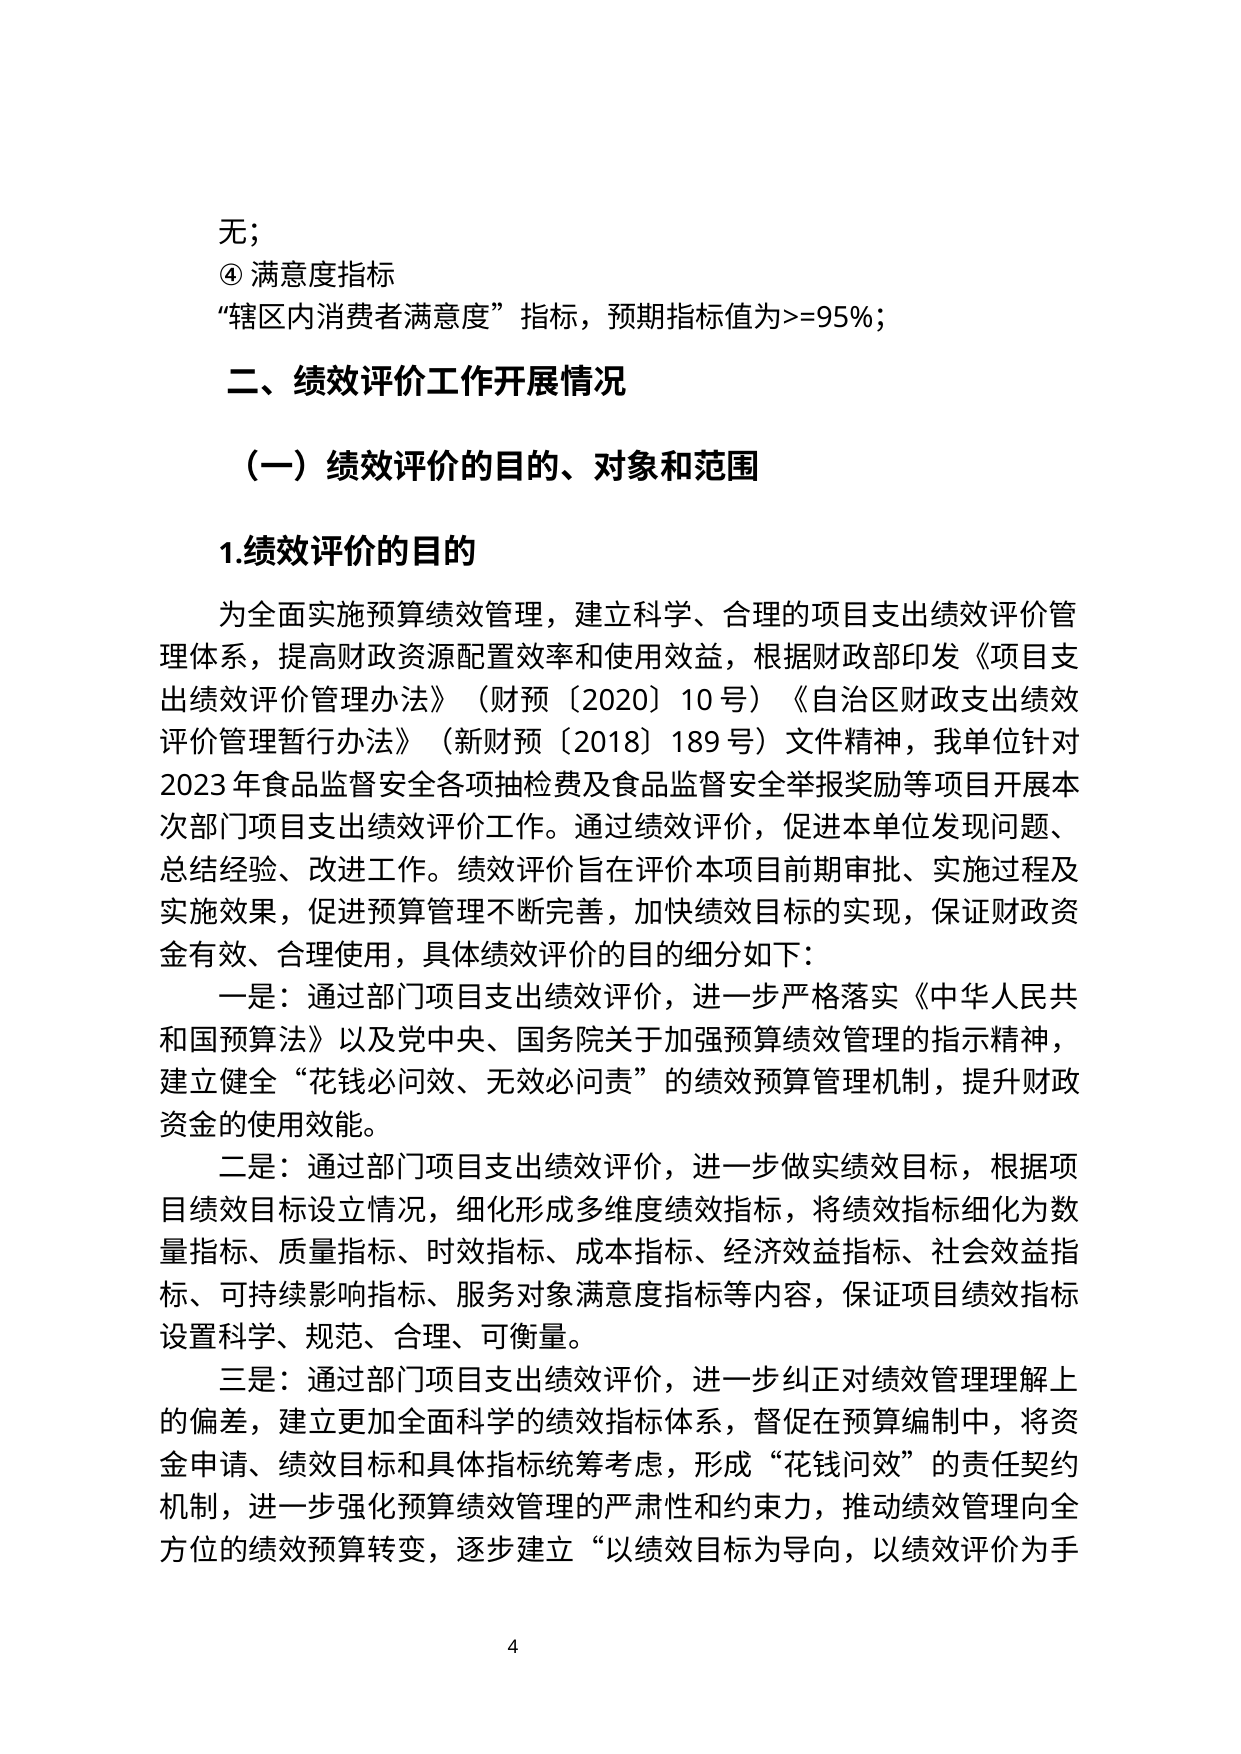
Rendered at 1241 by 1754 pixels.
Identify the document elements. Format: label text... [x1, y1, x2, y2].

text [159, 1356, 1081, 1569]
text 二是：通过部门项目支出绩效评价，进一步做实绩效目标，根据项目绩效目标设立情况，细化形成多维度绩效指标，将绩效指标细化为数量指标、质量指标、时效指标、成本指标、经济效益指标、社会效益指标、可持续影响指标、服务对象满意度指标等内容，保证项目绩效指标设置科学、规范、合理、可衡量。 [159, 1144, 1081, 1356]
text 无； [159, 209, 1081, 251]
subtitle 1.绩效评价的目的 [159, 506, 1081, 591]
text ④满意度指标 [159, 251, 1081, 294]
text “辖区内消费者满意度”指标，预期指标值为>=95%； [159, 294, 1081, 336]
subtitle （一）绩效评价的目的、对象和范围 [159, 421, 1081, 506]
text 为全面实施预算绩效管理，建立科学、合理的项目支出绩效评价管理体系，提高财政资源配置效率和使用效益，根据财政部印发《项目支出绩效评价管理办法》（财预〔2020〕10号）《自治区财政支出绩效评价管理暂行办法》（新财预〔2018〕189号）文件精神，我单位针对2023年食品监督安全各项抽检费及食品监督安全举报奖励等项目开展本次部门项目支出绩效评价工作。通过绩效评价，促进本单位发现问题、总结经验、改进工作。绩效评价旨在评价本项目前期审批、实施过程及实施效果，促进预算管理不断完善，加快绩效目标的实现，保证财政资金有效、合理使用，具体绩效评价的目的细分如下： [159, 591, 1081, 974]
subtitle 二、绩效评价工作开展情况 [159, 336, 1081, 421]
text 一是：通过部门项目支出绩效评价，进一步严格落实《中华人民共和国预算法》以及党中央、国务院关于加强预算绩效管理的指示精神，建立健全“花钱必问效、无效必问责”的绩效预算管理机制，提升财政资金的使用效能。 [159, 974, 1081, 1144]
